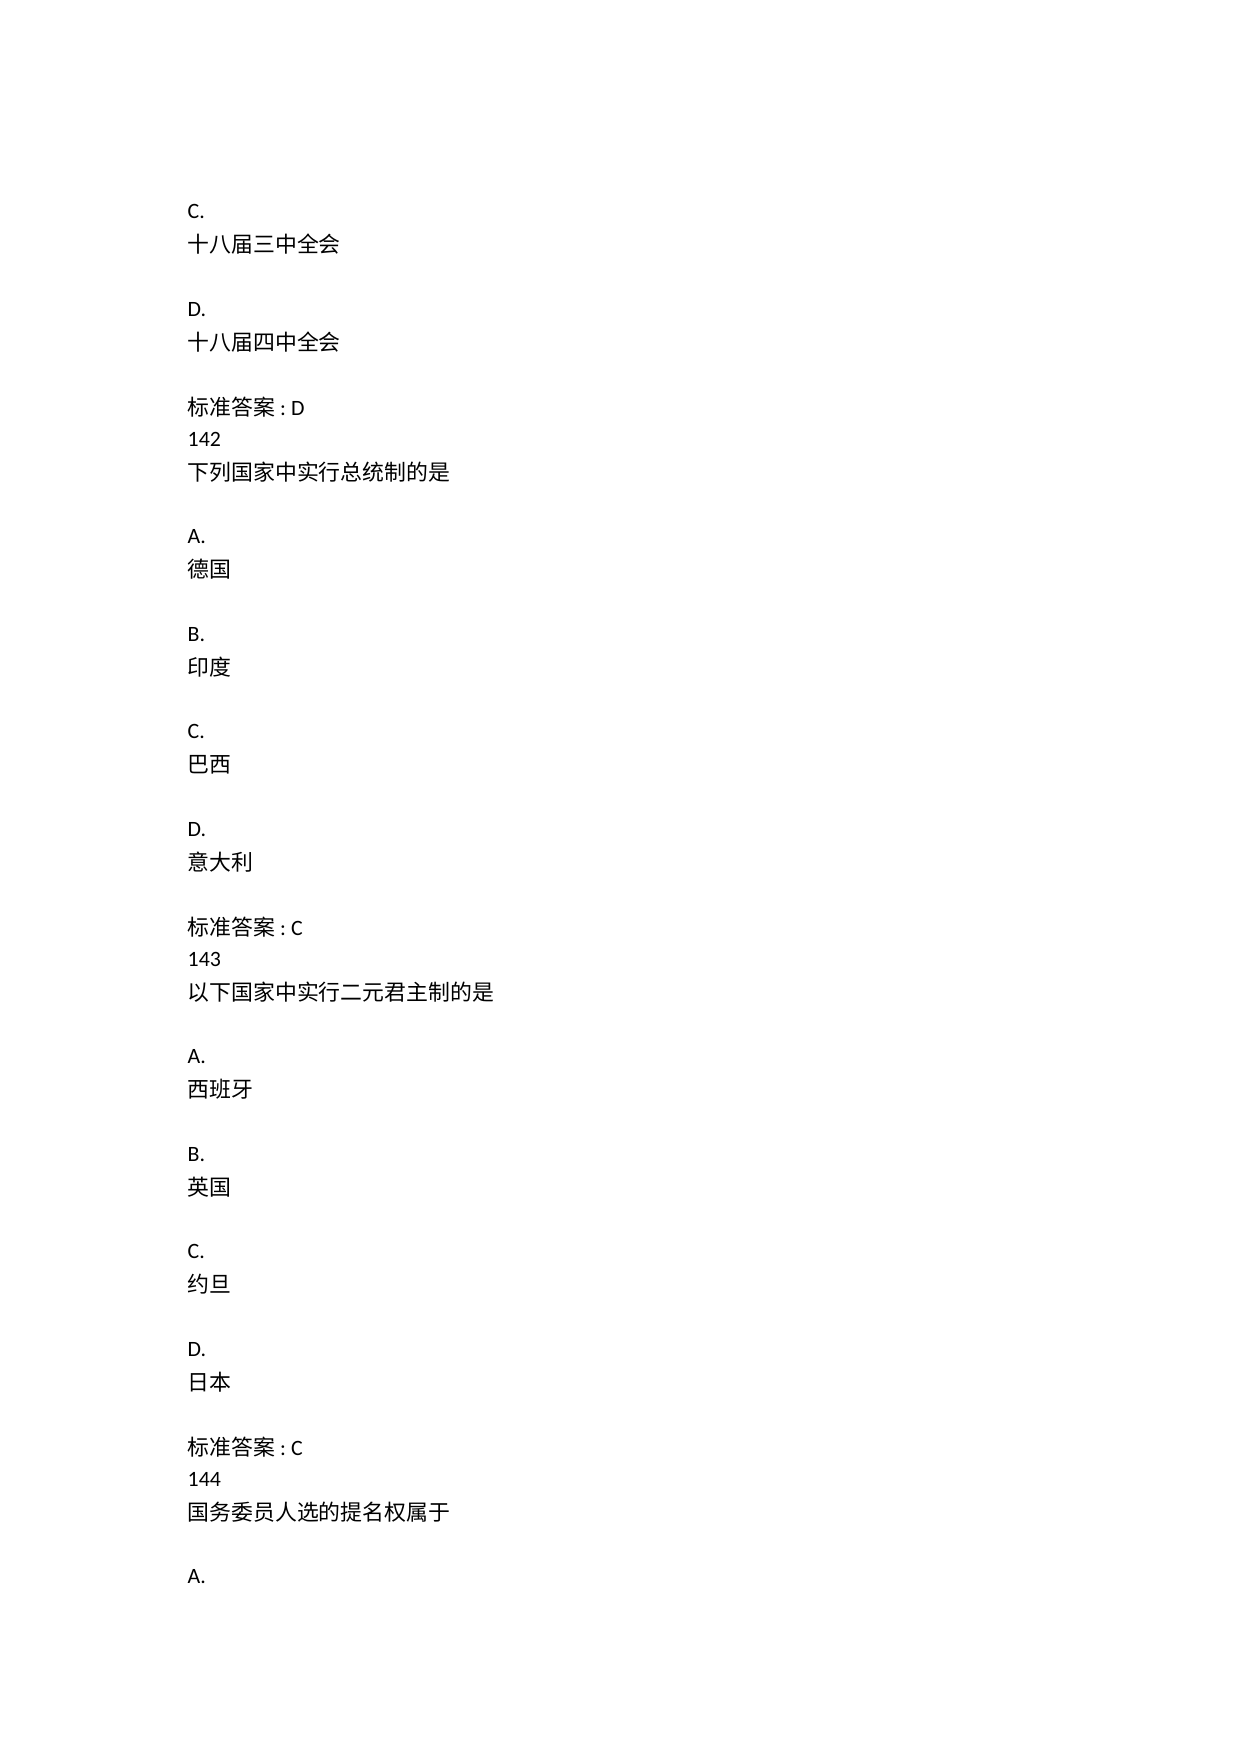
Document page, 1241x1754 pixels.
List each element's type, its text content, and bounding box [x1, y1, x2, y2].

text 印度 [187, 649, 1053, 682]
text 143 [187, 942, 1053, 974]
text A. [187, 519, 1053, 552]
text 巴西 [187, 747, 1053, 779]
text C. [187, 1234, 1053, 1267]
text 西班牙 [187, 1072, 1053, 1104]
text A. [187, 1559, 1053, 1592]
text 142 [187, 422, 1053, 454]
text 意大利 [187, 844, 1053, 877]
text D. [187, 292, 1053, 324]
text 十八届四中全会 [187, 324, 1053, 357]
text B. [187, 617, 1053, 649]
text 以下国家中实行二元君主制的是 [187, 974, 1053, 1007]
text A. [187, 1039, 1053, 1072]
text 英国 [187, 1169, 1053, 1202]
text D. [187, 1332, 1053, 1364]
text 十八届三中全会 [187, 227, 1053, 259]
text C. [187, 194, 1053, 227]
text C. [187, 714, 1053, 747]
text 下列国家中实行总统制的是 [187, 454, 1053, 487]
text 约旦 [187, 1267, 1053, 1299]
text 标准答案 : C [187, 909, 1053, 942]
text 国务委员人选的提名权属于 [187, 1494, 1053, 1527]
text 德国 [187, 552, 1053, 584]
text B. [187, 1137, 1053, 1169]
text D. [187, 812, 1053, 844]
text 标准答案 : D [187, 389, 1053, 422]
text 日本 [187, 1364, 1053, 1397]
text 144 [187, 1462, 1053, 1494]
text 标准答案 : C [187, 1429, 1053, 1462]
